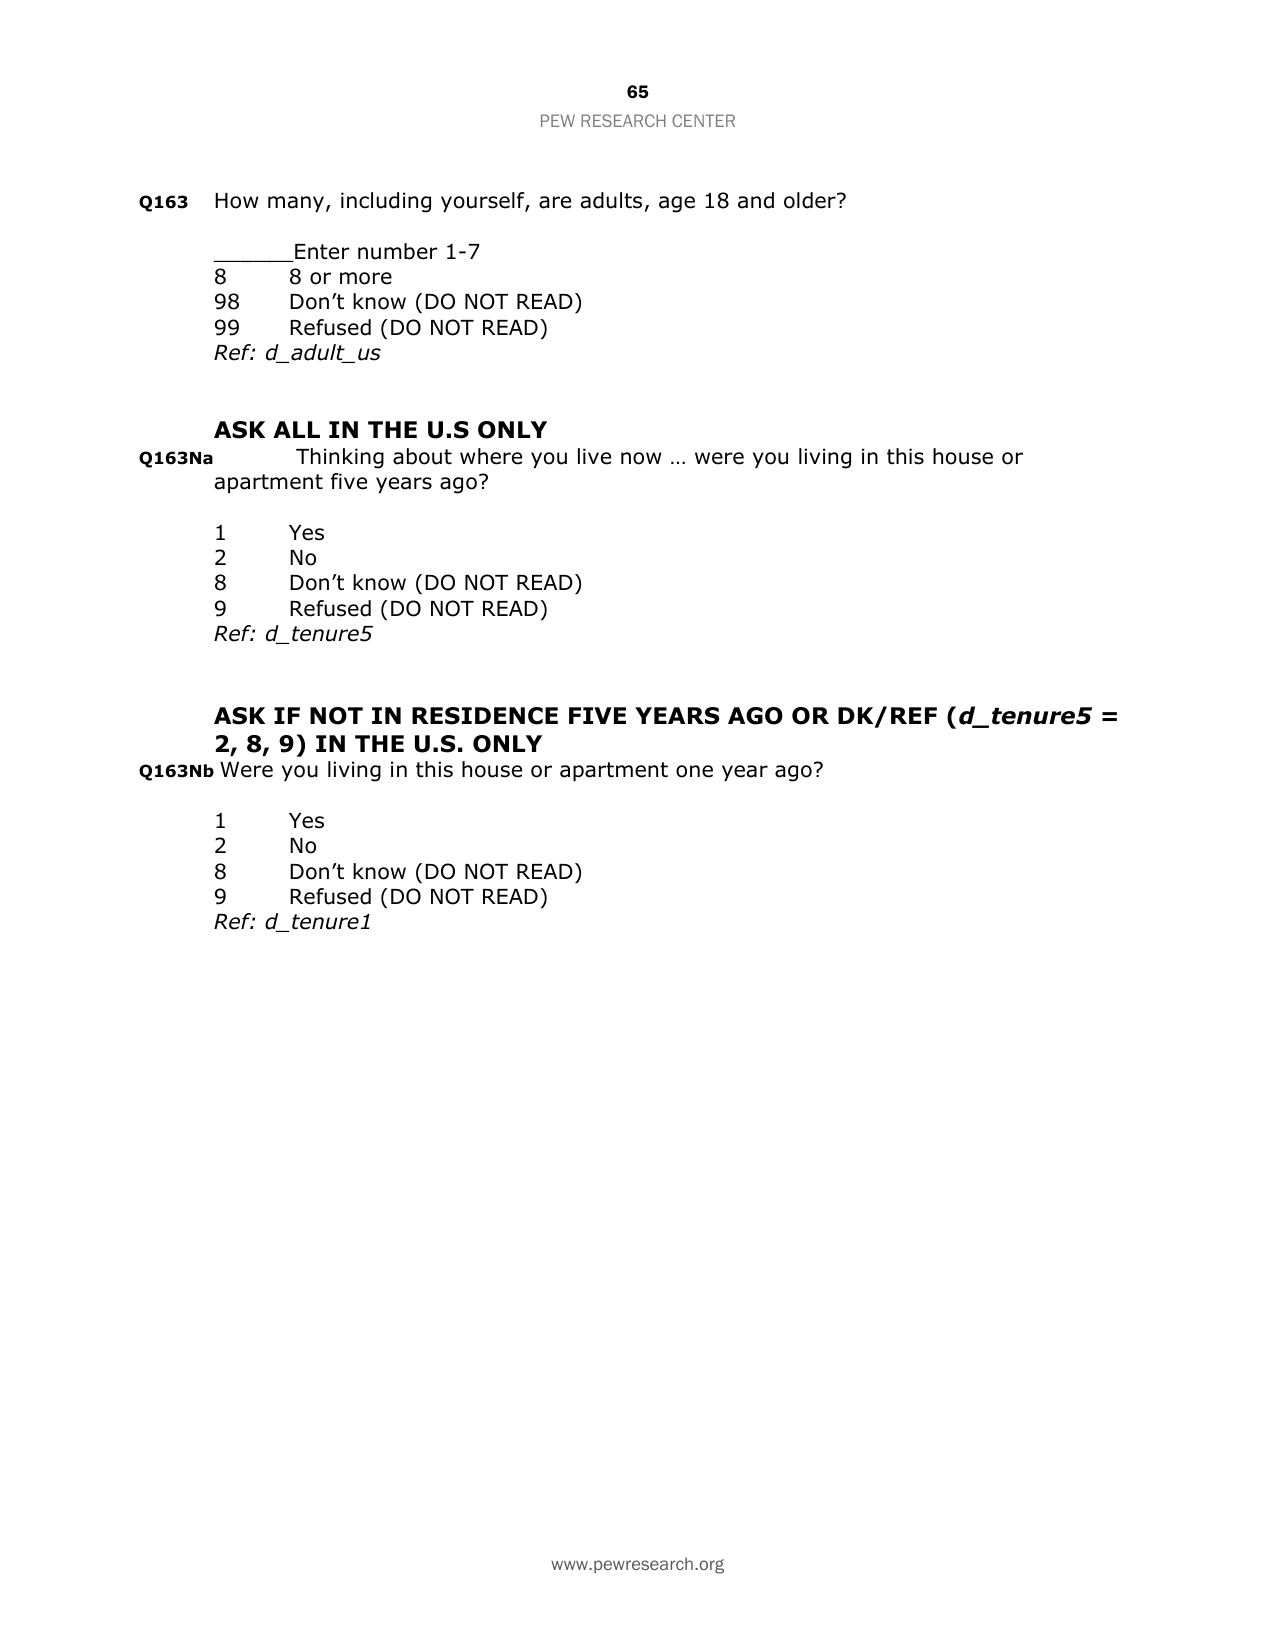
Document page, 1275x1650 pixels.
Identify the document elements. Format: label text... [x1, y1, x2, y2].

text Ref: d_adult_us [214, 339, 1136, 365]
text 1 Yes [214, 807, 1136, 833]
text 8 Don’t know (DO NOT READ) [214, 858, 1136, 883]
text 1 Yes [214, 519, 1136, 544]
text ______Enter number 1-7 [214, 238, 1136, 263]
text Ref: d_tenure1 [139, 909, 1136, 934]
text Q163Nb Were you living in this house or apartment one year ago? [139, 757, 1136, 782]
text 8 Don’t know (DO NOT READ) [214, 570, 1136, 595]
text 9 Refused (DO NOT READ) [214, 883, 1136, 909]
text 99 Refused (DO NOT READ) [214, 314, 1136, 339]
text 98 Don’t know (DO NOT READ) [214, 289, 1136, 314]
text ASK ALL IN THE U.S ONLY [139, 415, 1136, 443]
text 9 Refused (DO NOT READ) [214, 595, 1136, 620]
text 2 No [214, 833, 1136, 858]
text Q163 How many, including yourself, are adults, age 18 and older? [139, 187, 1136, 213]
text 8 8 or more [214, 263, 1136, 289]
text Ref: d_tenure5 [214, 620, 1136, 646]
text Q163Na Thinking about where you live now … were you living in this house or apartment five years ago? [139, 443, 1136, 494]
text 2 No [214, 544, 1136, 570]
text ASK IF NOT IN RESIDENCE FIVE YEARS AGO OR DK/REF (d_tenure5 = 2, 8, 9) IN THE U.S. ONLY [214, 701, 1136, 757]
